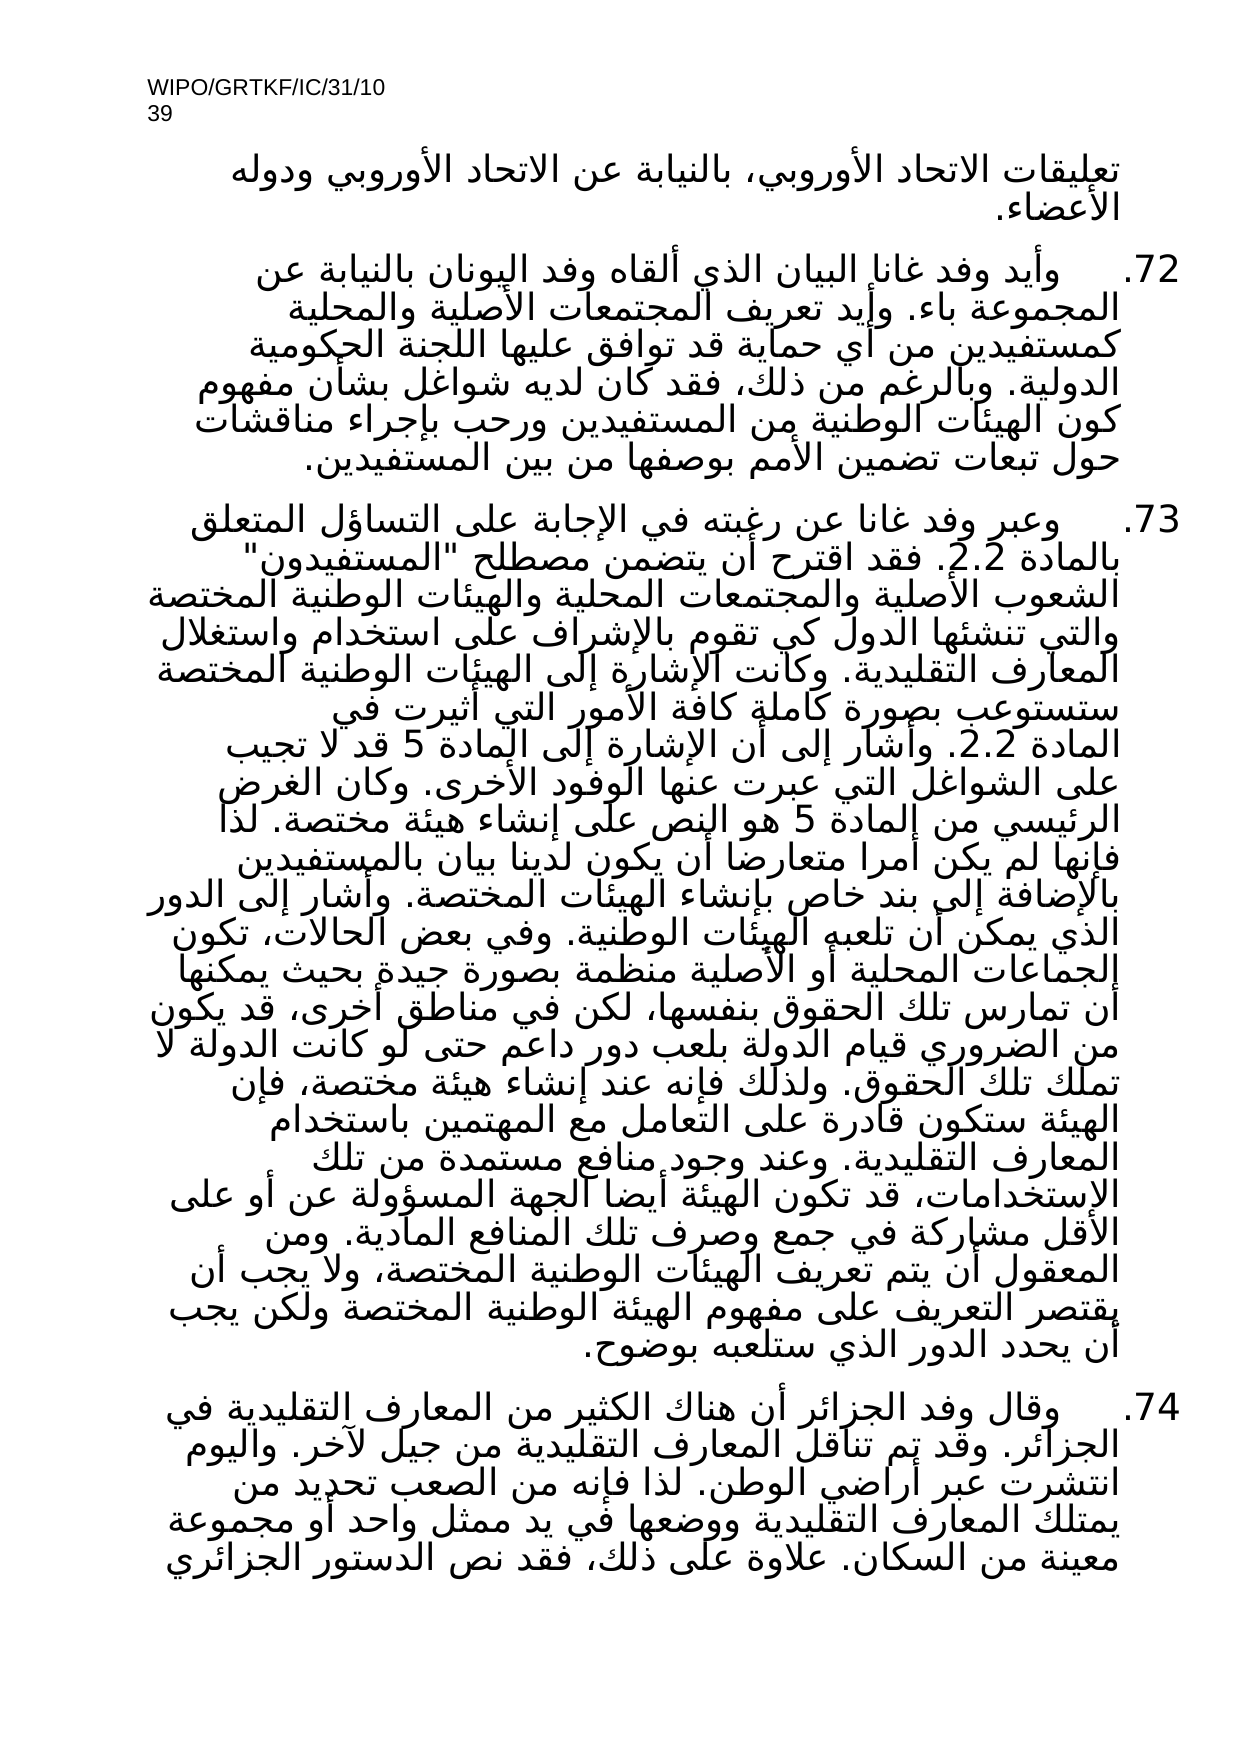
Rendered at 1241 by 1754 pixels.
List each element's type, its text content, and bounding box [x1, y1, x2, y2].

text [147, 153, 1122, 228]
text وأيد وفد غانا البيان الذي ألقاه وفد اليونان بالنيابة عن المجموعة باء. وأيد تعريف المجتمعات الأصلية والمحلية كمستفيدين من أي حماية قد توافق عليها اللجنة الحكومية الدولية. وبالرغم من ذلك، فقد كان لديه شواغل بشأن مفهوم كون الهيئات الوطنية من المستفيدين ورحب بإجراء مناقشات حول تبعات تضمين الأمم بوصفها من بين المستفيدين. [147, 253, 1122, 478]
text وعبر وفد غانا عن رغبته في الإجابة على التساؤل المتعلق بالمادة 2.2. فقد اقترح أن يتضمن مصطلح "المستفيدون" الشعوب الأصلية والمجتمعات المحلية والهيئات الوطنية المختصة والتي تنشئها الدول كي تقوم بالإشراف على استخدام واستغلال المعارف التقليدية. وكانت الإشارة إلى الهيئات الوطنية المختصة ستستوعب بصورة كاملة كافة الأمور التي أثيرت في المادة 2.2. وأشار إلى أن الإشارة إلى المادة 5 قد لا تجيب على الشواغل التي عبرت عنها الوفود الأخرى. وكان الغرض الرئيسي من المادة 5 هو النص على إنشاء هيئة مختصة. لذا فإنها لم يكن أمرا متعارضا أن يكون لدينا بيان بالمستفيدين بالإضافة إلى بند خاص بإنشاء الهيئات المختصة. وأشار إلى الدور الذي يمكن أن تلعبه الهيئات الوطنية. وفي بعض الحالات، تكون الجماعات المحلية أو الأصلية منظمة بصورة جيدة بحيث يمكنها أن تمارس تلك الحقوق بنفسها، لكن في مناطق أخرى، قد يكون من الضروري قيام الدولة بلعب دور داعم حتى لو كانت الدولة لا تملك تلك الحقوق. ولذلك فإنه عند إنشاء هيئة مختصة، فإن الهيئة ستكون قادرة على التعامل مع المهتمين باستخدام المعارف التقليدية. وعند وجود منافع مستمدة من تلك الاستخدامات، قد تكون الهيئة أيضا الجهة المسؤولة عن أو على الأقل مشاركة في جمع وصرف تلك المنافع المادية. ومن المعقول أن يتم تعريف الهيئات الوطنية المختصة، ولا يجب أن يقتصر التعريف على مفهوم الهيئة الوطنية المختصة ولكن يجب أن يحدد الدور الذي ستلعبه بوضوح. [147, 503, 1122, 1365]
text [147, 1390, 1122, 1578]
